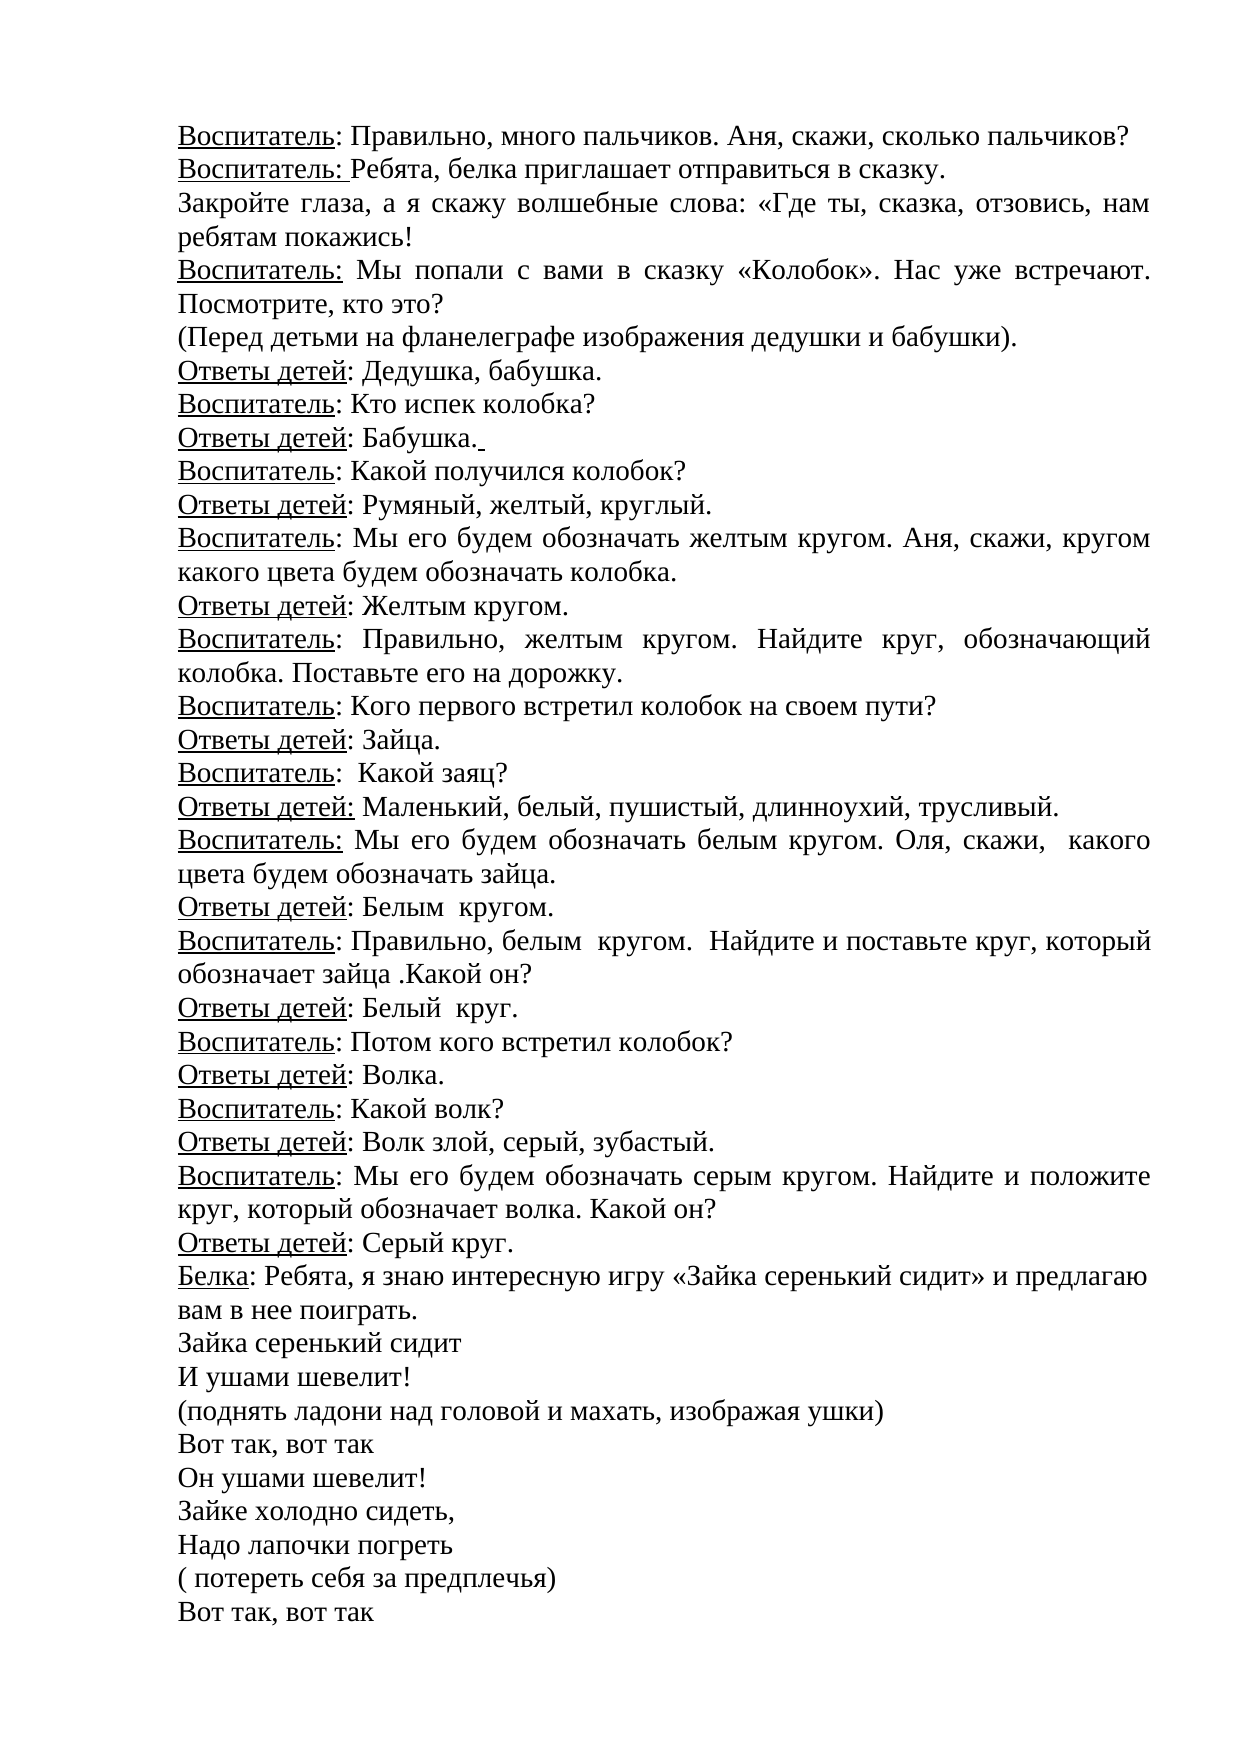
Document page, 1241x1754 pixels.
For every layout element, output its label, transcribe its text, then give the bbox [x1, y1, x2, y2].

text Вот так, вот так [177, 1594, 1152, 1627]
text Ответы детей: Белым кругом. [177, 889, 1152, 923]
text Ответы детей: Румяный, желтый, круглый. [177, 487, 1152, 521]
text И ушами шевелит! [177, 1359, 1152, 1393]
text Ответы детей: Серый круг. [177, 1225, 1152, 1258]
text Воспитатель: Мы его будем обозначать белым кругом. Оля, скажи, какого цвета будем обозначать зайца. [177, 822, 1152, 889]
text Воспитатель: Какой получился колобок? [177, 453, 1152, 487]
text Ответы детей: Зайца. [177, 722, 1152, 755]
text ( потереть себя за предплечья) [177, 1560, 1152, 1594]
text Воспитатель: Мы его будем обозначать желтым кругом. Аня, скажи, кругом какого цвета будем обозначать колобка. [177, 521, 1152, 588]
text Белка: Ребята, я знаю интересную игру «Зайка серенький сидит» и предлагаю [177, 1258, 1152, 1292]
text вам в нее поиграть. [177, 1292, 1152, 1326]
text Воспитатель: Кого первого встретил колобок на своем пути? [177, 688, 1152, 722]
text Ответы детей: Маленький, белый, пушистый, длинноухий, трусливый. [177, 789, 1152, 822]
text (Перед детьми на фланелеграфе изображения дедушки и бабушки). [177, 319, 1152, 353]
text Надо лапочки погреть [177, 1527, 1152, 1560]
text Ответы детей: Белый круг. [177, 990, 1152, 1024]
text Воспитатель: Потом кого встретил колобок? [177, 1024, 1152, 1057]
text Ответы детей: Волка. [177, 1057, 1152, 1091]
text Воспитатель: Какой волк? [177, 1091, 1152, 1124]
text Закройте глаза, а я скажу волшебные слова: «Где ты, сказка, отзовись, нам ребятам покажись! [177, 185, 1152, 252]
text Ответы детей: Желтым кругом. [177, 588, 1152, 621]
text Воспитатель: Правильно, желтым кругом. Найдите круг, обозначающий колобка. Поставьте его на дорожку. [177, 621, 1152, 688]
text Воспитатель: Мы его будем обозначать серым кругом. Найдите и положите круг, который обозначает волка. Какой он? [177, 1158, 1152, 1225]
text Воспитатель: Какой заяц? [177, 755, 1152, 789]
text Воспитатель: Правильно, много пальчиков. Аня, скажи, сколько пальчиков? [177, 118, 1152, 152]
text Зайка серенький сидит [177, 1326, 1152, 1359]
text Ответы детей: Волк злой, серый, зубастый. [177, 1124, 1152, 1158]
text Он ушами шевелит! [177, 1460, 1152, 1493]
text Ответы детей: Дедушка, бабушка. [177, 353, 1152, 386]
text Вот так, вот так [177, 1426, 1152, 1460]
text Воспитатель: Ребята, белка приглашает отправиться в сказку. [177, 152, 1152, 185]
text Ответы детей: Бабушка. [177, 420, 1152, 453]
text Воспитатель: Кто испек колобка? [177, 386, 1152, 420]
text (поднять ладони над головой и махать, изображая ушки) [177, 1393, 1152, 1426]
text Воспитатель: Правильно, белым кругом. Найдите и поставьте круг, который обозначает зайца .Какой он? [177, 923, 1152, 990]
text Зайке холодно сидеть, [177, 1493, 1152, 1527]
text Воспитатель: Мы попали с вами в сказку «Колобок». Нас уже встречают. Посмотрите, кто это? [177, 252, 1152, 319]
